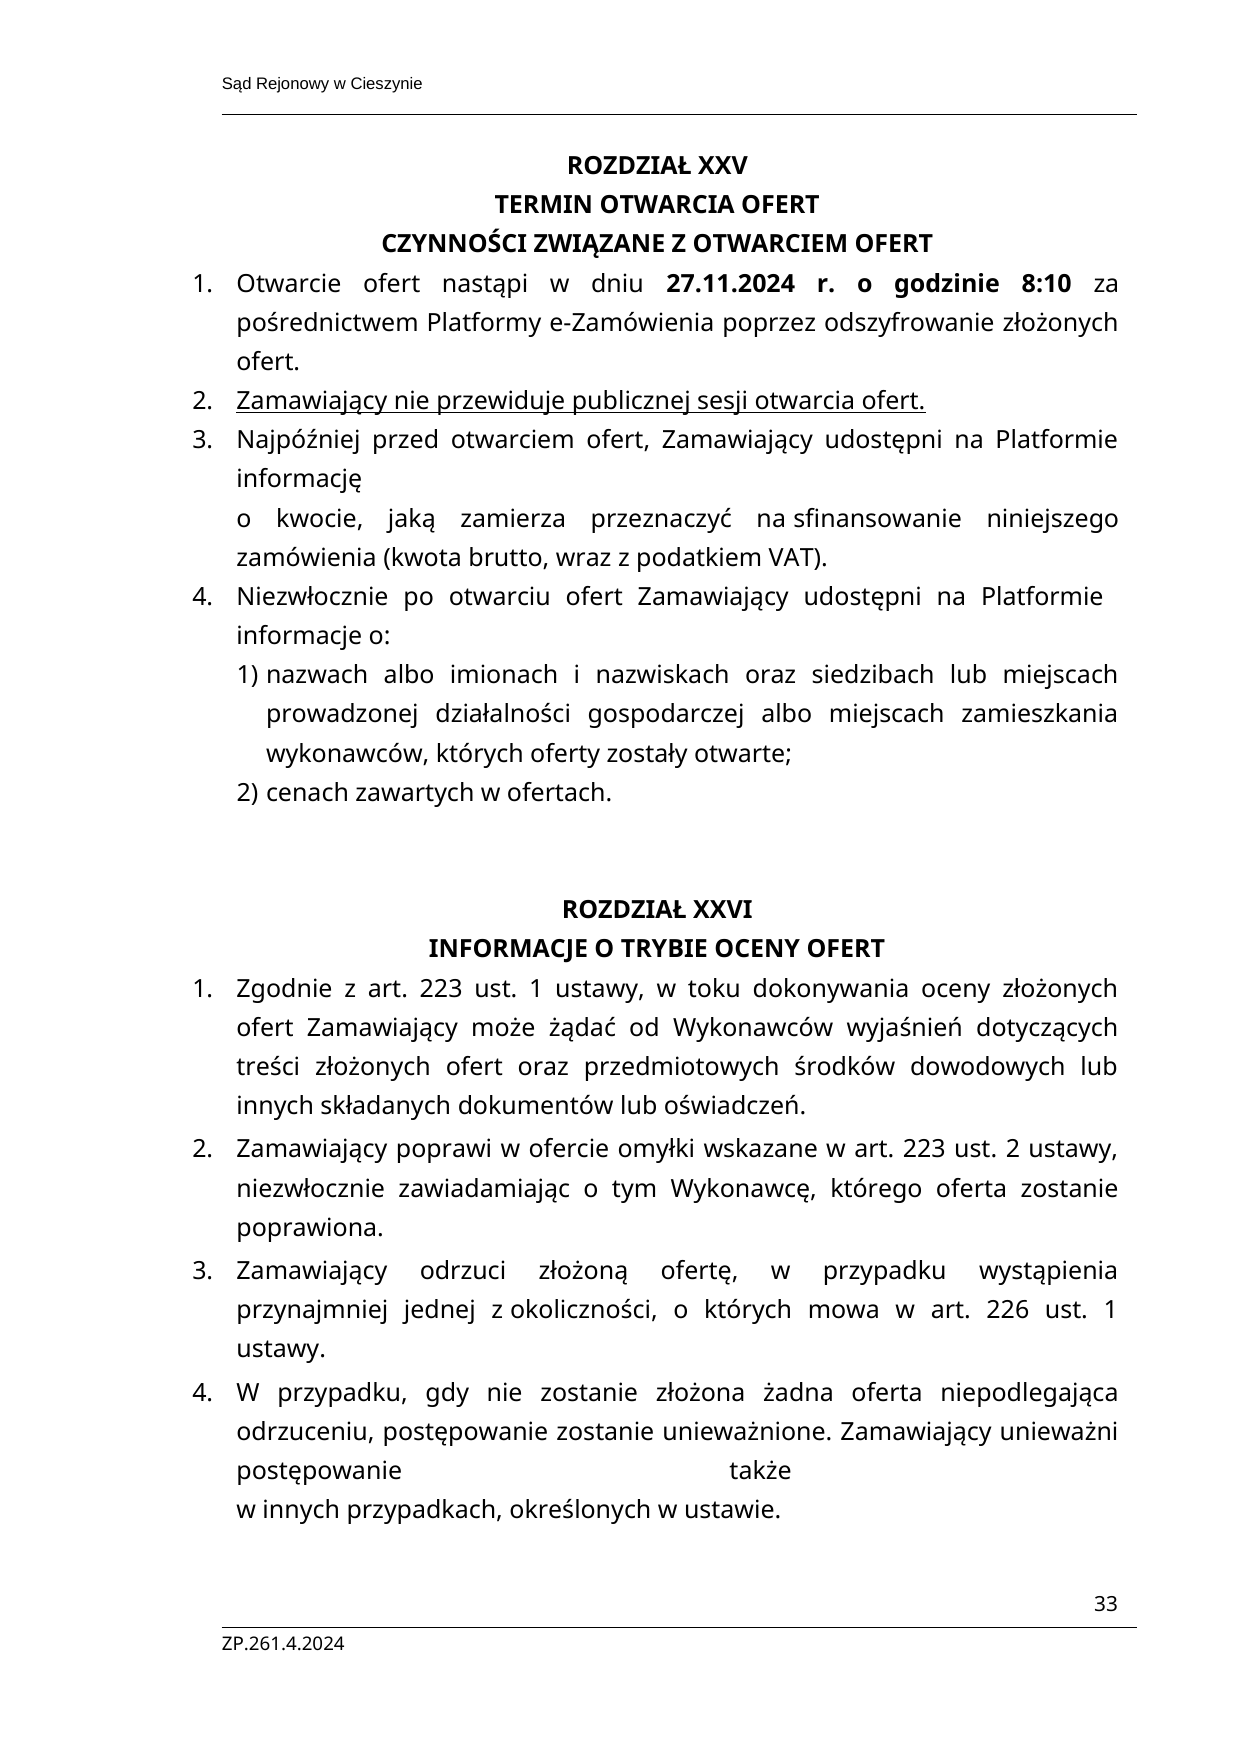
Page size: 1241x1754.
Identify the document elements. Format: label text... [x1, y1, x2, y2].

list Zgodnie z art. 223 ust. 1 ustawy, w toku dokonywania oceny złożonych ofert Zamawiający może żądać od Wykonawców wyjaśnień dotyczących treści złożonych ofert oraz przedmiotowych środków dowodowych lub innych składanych dokumentów lub oświadczeń. [192, 970, 1119, 1122]
list Zamawiający nie przewiduje publicznej sesji otwarcia ofert. [192, 383, 1119, 417]
list Najpóźniej przed otwarciem ofert, Zamawiający udostępni na Platformie informację o kwocie, jaką zamierza przeznaczyć na sfinansowanie niniejszego zamówienia (kwota brutto, wraz z podatkiem VAT). [192, 422, 1119, 573]
list Otwarcie ofert nastąpi w dniu 27.11.2024 r. o godzinie 8:10 za pośrednictwem Platformy e-Zamówienia poprzez odszyfrowanie złożonych ofert. [192, 265, 1119, 378]
list W przypadku, gdy nie zostanie złożona żadna oferta niepodlegająca odrzuceniu, postępowanie zostanie unieważnione. Zamawiający unieważni postępowanie także w innych przypadkach, określonych w ustawie. [192, 1374, 1119, 1526]
list Zamawiający odrzuci złożoną ofertę, w przypadku wystąpienia przynajmniej jednej z okoliczności, o których mowa w art. 226 ust. 1 ustawy. [192, 1253, 1119, 1365]
list cenach zawartych w ofertach. [236, 774, 1119, 808]
subtitle ROZDZIAŁ XXVI [192, 892, 1122, 926]
list nazwach albo imionach i nazwiskach oraz siedzibach lub miejscach prowadzonej działalności gospodarczej albo miejscach zamieszkania wykonawców, których oferty zostały otwarte; [236, 657, 1119, 769]
list Niezwłocznie po otwarciu ofert Zamawiający udostępni na Platformie informacje o: [192, 578, 1119, 652]
subtitle TERMIN OTWARCIA OFERT [192, 187, 1122, 221]
subtitle CZYNNOŚCI ZWIĄZANE Z OTWARCIEM OFERT [192, 226, 1122, 260]
subtitle ROZDZIAŁ XXV [192, 148, 1122, 182]
list Zamawiający poprawi w ofercie omyłki wskazane w art. 223 ust. 2 ustawy, niezwłocznie zawiadamiając o tym Wykonawcę, którego oferta zostanie poprawiona. [192, 1131, 1119, 1243]
subtitle INFORMACJE O TRYBIE OCENY OFERT [192, 931, 1122, 965]
